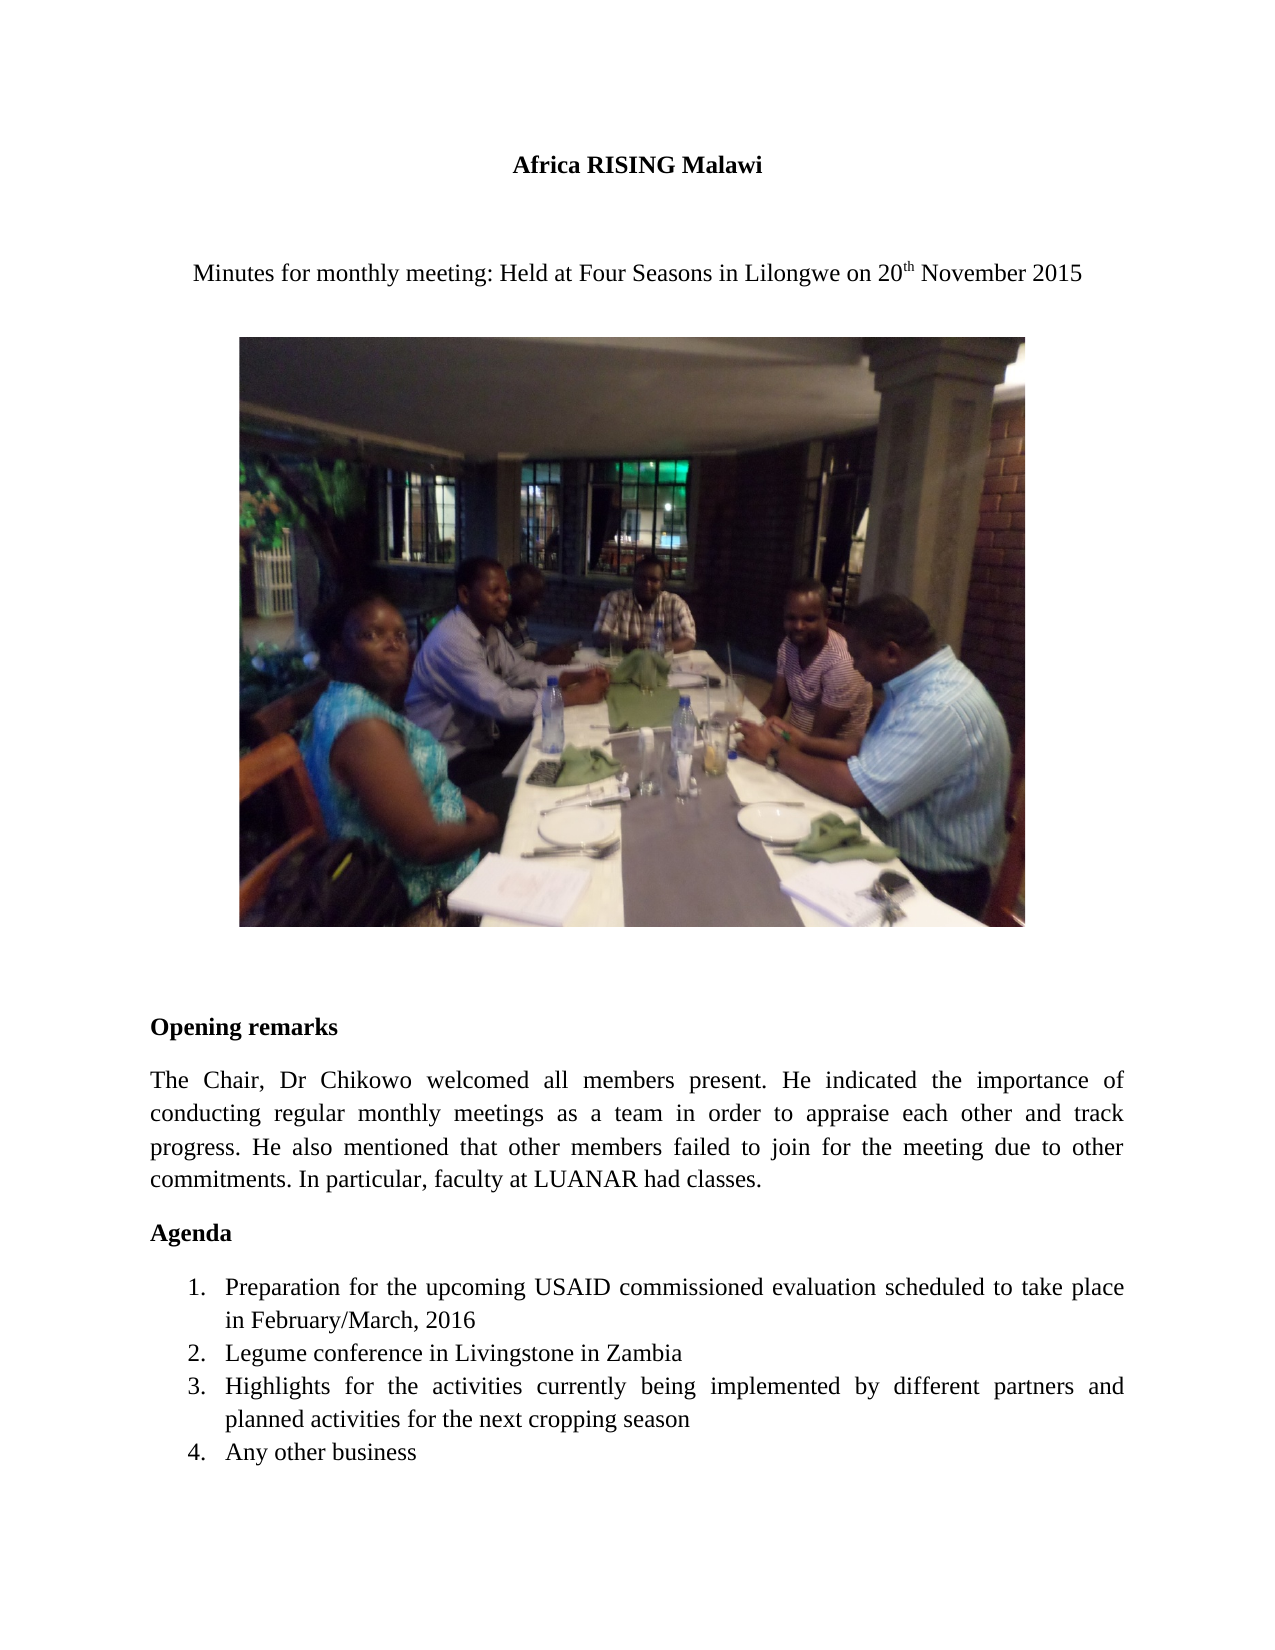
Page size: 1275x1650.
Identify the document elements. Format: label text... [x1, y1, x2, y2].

list Preparation for the upcoming USAID commissioned evaluation scheduled to take place in February/March, 2016 [187, 1272, 1125, 1334]
text The Chair, Dr Chikowo welcomed all members present. He indicated the importance of conducting regular monthly meetings as a team in order to appraise each other and track progress. He also mentioned that other members failed to join for the meeting due to other commitments. In particular, faculty at LUANAR had classes. [150, 1066, 1125, 1193]
text Opening remarks [150, 1012, 1125, 1040]
text Africa RISING Malawi [150, 150, 1125, 179]
list Legume conference in Livingstone in Zambia [187, 1338, 1125, 1367]
text Agenda [150, 1218, 1125, 1247]
list Any other business [187, 1437, 1125, 1466]
list Highlights for the activities currently being implemented by different partners and planned activities for the next cropping season [187, 1371, 1125, 1433]
picture [239, 337, 1026, 926]
text Minutes for monthly meeting: Held at Four Seasons in Lilongwe on 20th November 2015 [150, 258, 1125, 286]
